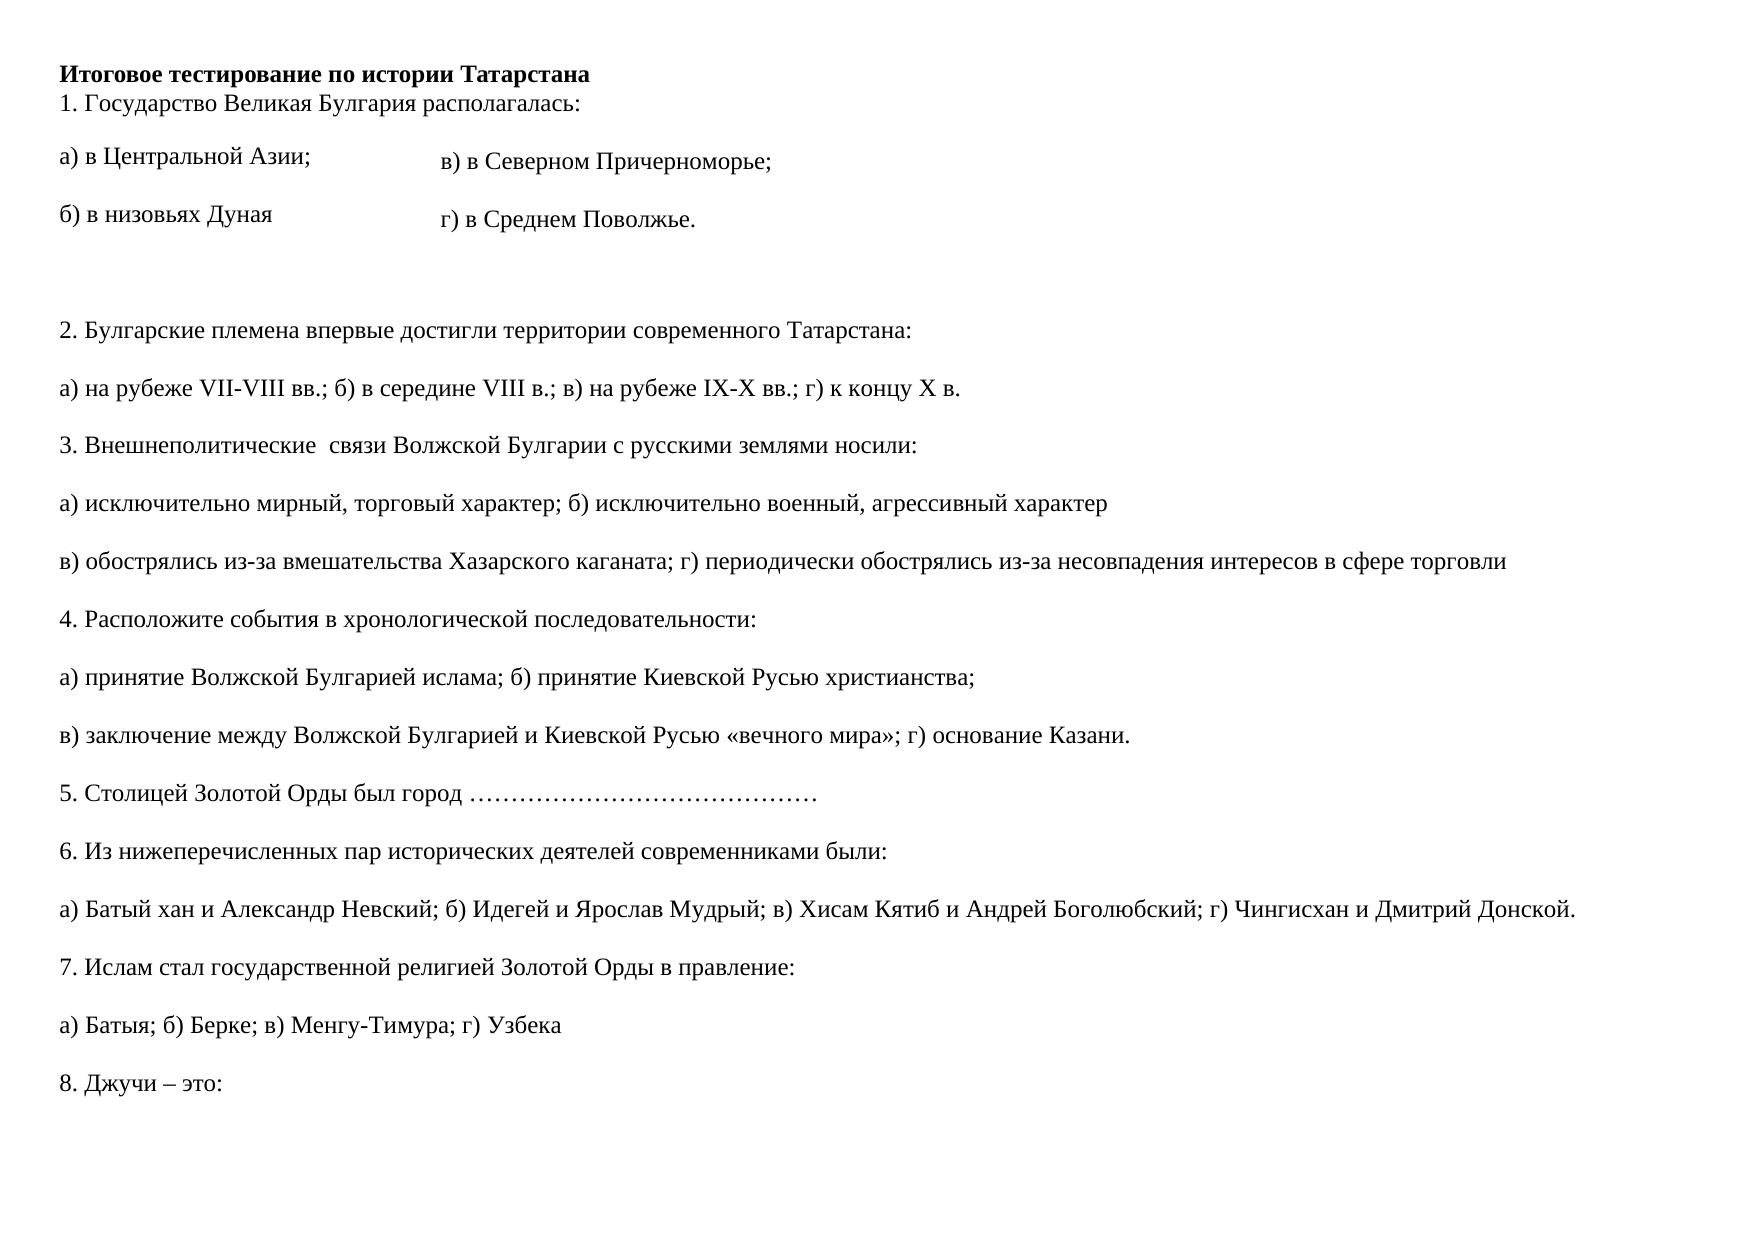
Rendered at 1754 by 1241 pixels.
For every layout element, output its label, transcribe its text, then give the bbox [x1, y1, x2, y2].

text а) на рубеже VII-VIII вв.; б) в середине VIII в.; в) на рубеже IX-X вв.; г) к концу X в. [59, 373, 1695, 401]
text в) обострялись из-за вмешательства Хазарского каганата; г) периодически обострялись из-за несовпадения интересов в сфере торговли [59, 546, 1695, 575]
text в) заключение между Волжской Булгарией и Киевской Русью «вечного мира»; г) основание Казани. [59, 720, 1695, 749]
text 2. Булгарские племена впервые достигли территории современного Татарстана: [59, 315, 1695, 343]
text 3. Внешнеполитические связи Волжской Булгарии с русскими землями носили: [59, 431, 1695, 459]
text в) в Северном Причерноморье; [437, 146, 1695, 174]
text 5. Столицей Золотой Орды был город …………………………………… [59, 778, 1695, 807]
text 7. Ислам стал государственной религией Золотой Орды в правление: [59, 952, 1695, 981]
text а) принятие Волжской Булгарией ислама; б) принятие Киевской Русью христианства; [59, 662, 1695, 691]
text 8. Джучи – это: [59, 1068, 1695, 1096]
text г) в Среднем Поволжье. [437, 204, 1695, 232]
text 6. Из нижеперечисленных пар исторических деятелей современниками были: [59, 836, 1695, 865]
text а) Батый хан и Александр Невский; б) Идегей и Ярослав Мудрый; в) Хисам Кятиб и Андрей Боголюбский; г) Чингисхан и Дмитрий Донской. [59, 894, 1695, 923]
text 4. Расположите события в хронологической последовательности: [59, 604, 1695, 633]
text а) исключительно мирный, торговый характер; б) исключительно военный, агрессивный характер [59, 488, 1695, 517]
text а) Батыя; б) Берке; в) Менгу-Тимура; г) Узбека [59, 1010, 1695, 1038]
table_header а) в Центральной Азии; б) в низовьях Дуная [49, 131, 437, 238]
text Итоговое тестирование по истории Татарстана 1. Государство Великая Булгария располагалась: [59, 59, 1695, 117]
